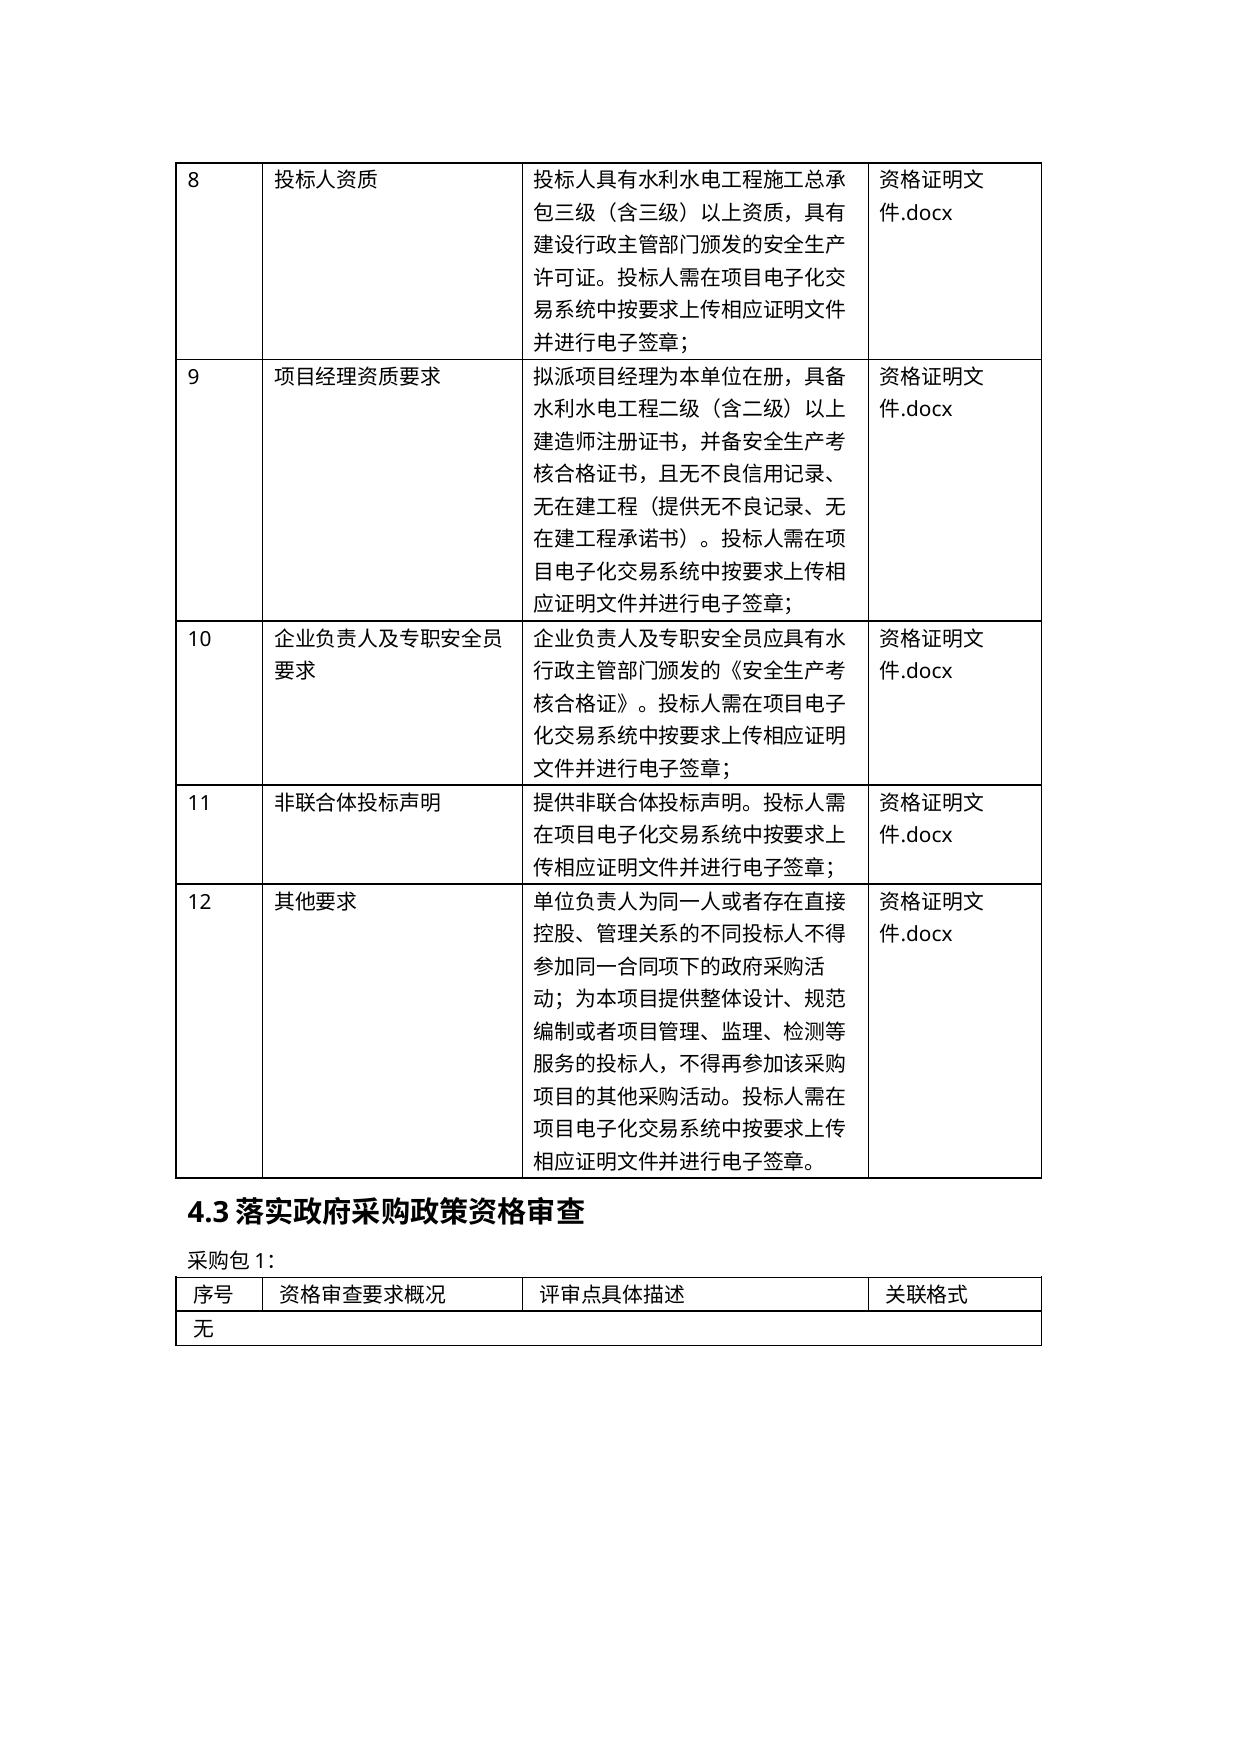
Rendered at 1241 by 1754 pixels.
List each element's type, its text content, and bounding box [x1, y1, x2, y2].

table_cell 8 [177, 164, 262, 358]
table_cell 提供非联合体投标声明。投标人需在项目电子化交易系统中按要求上传相应证明文件并进行电子签章； [523, 786, 868, 883]
table_cell 投标人资质 [263, 164, 522, 358]
table_cell 资格证明文件.docx [869, 164, 1041, 358]
table_cell 项目经理资质要求 [263, 360, 522, 620]
table_header 序号 [177, 1278, 262, 1310]
table_cell 单位负责人为同一人或者存在直接控股、管理关系的不同投标人不得参加同一合同项下的政府采购活动；为本项目提供整体设计、规范编制或者项目管理、监理、检测等服务的投标人，不得再参加该采购项目的其他采购活动。投标人需在项目电子化交易系统中按要求上传相应证明文件并进行电子签章。 [523, 885, 868, 1177]
table_cell 拟派项目经理为本单位在册，具备水利水电工程二级（含二级）以上建造师注册证书，并备安全生产考核合格证书，且无不良信用记录、无在建工程（提供无不良记录、无在建工程承诺书）。投标人需在项目电子化交易系统中按要求上传相应证明文件并进行电子签章； [523, 360, 868, 620]
table_cell 其他要求 [263, 885, 522, 1177]
table_cell 9 [177, 360, 262, 620]
text 采购包1： [187, 1244, 1053, 1276]
table_cell 投标人具有水利水电工程施工总承包三级（含三级）以上资质，具有建设行政主管部门颁发的安全生产许可证。投标人需在项目电子化交易系统中按要求上传相应证明文件并进行电子签章； [523, 164, 868, 358]
table_cell 11 [177, 786, 262, 883]
text 4.3落实政府采购政策资格审查 [187, 1179, 1053, 1244]
table_cell 非联合体投标声明 [263, 786, 522, 883]
table_cell 资格证明文件.docx [869, 885, 1041, 1177]
table_cell 资格证明文件.docx [869, 622, 1041, 784]
table_cell 无 [177, 1312, 1041, 1344]
table_cell 12 [177, 885, 262, 1177]
table_cell 资格证明文件.docx [869, 360, 1041, 620]
table_cell 企业负责人及专职安全员要求 [263, 622, 522, 784]
table_header 关联格式 [869, 1278, 1041, 1310]
table_cell 10 [177, 622, 262, 784]
table_cell 企业负责人及专职安全员应具有水行政主管部门颁发的《安全生产考核合格证》。投标人需在项目电子化交易系统中按要求上传相应证明文件并进行电子签章； [523, 622, 868, 784]
table_cell 资格证明文件.docx [869, 786, 1041, 883]
table_header 评审点具体描述 [523, 1278, 868, 1310]
table_header 资格审查要求概况 [263, 1278, 522, 1310]
